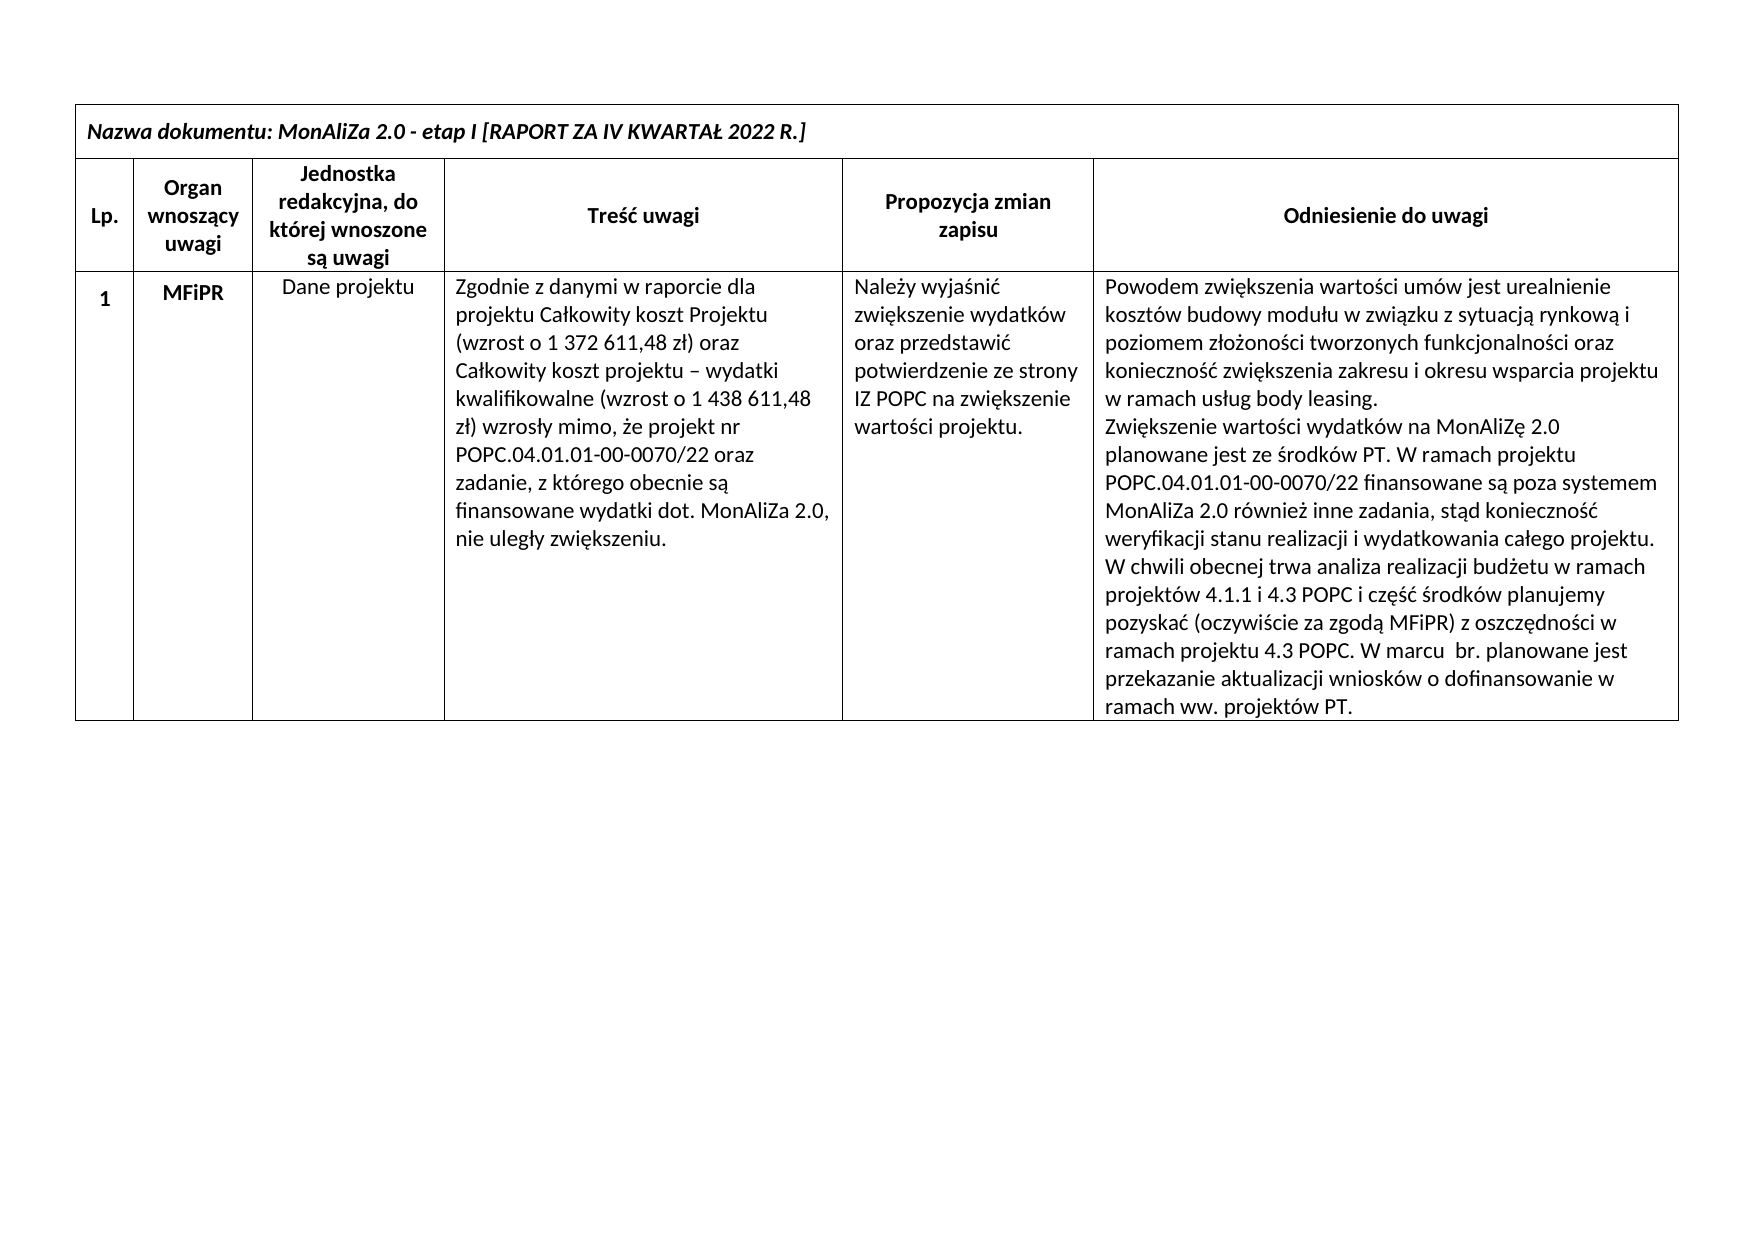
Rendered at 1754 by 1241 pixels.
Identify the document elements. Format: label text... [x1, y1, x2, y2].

table_cell Lp. [76, 159, 133, 271]
table_cell Jednostka redakcyjna, do której wnoszone są uwagi [253, 159, 444, 271]
table_cell 1 [76, 272, 133, 720]
table_cell MFiPR [134, 272, 252, 720]
table_cell Zgodnie z danymi w raporcie dla projektu Całkowity koszt Projektu (wzrost o 1 372 611,48 zł) oraz Całkowity koszt projektu – wydatki kwalifikowalne (wzrost o 1 438 611,48 zł) wzrosły mimo, że projekt nr POPC.04.01.01-00-0070/22 oraz zadanie, z którego obecnie są finansowane wydatki dot. MonAliZa 2.0, nie uległy zwiększeniu. [445, 272, 842, 720]
table_header Nazwa dokumentu: MonAliZa 2.0 - etap I [RAPORT ZA IV KWARTAŁ 2022 R.] [76, 105, 1678, 158]
table_cell Należy wyjaśnić zwiększenie wydatków oraz przedstawić potwierdzenie ze strony IZ POPC na zwiększenie wartości projektu. [843, 272, 1093, 720]
table_cell Treść uwagi [445, 159, 842, 271]
table_cell Dane projektu [253, 272, 444, 720]
table_cell Propozycja zmian zapisu [843, 159, 1093, 271]
table_cell Organ wnoszący uwagi [134, 159, 252, 271]
table_cell Powodem zwiększenia wartości umów jest urealnienie kosztów budowy modułu w związku z sytuacją rynkową i poziomem złożoności tworzonych funkcjonalności oraz konieczność zwiększenia zakresu i okresu wsparcia projektu w ramach usług body leasing. Zwiększenie wartości wydatków na MonAliZę 2.0 planowane jest ze środków PT. W ramach projektu POPC.04.01.01-00-0070/22 finansowane są poza systemem MonAliZa 2.0 również inne zadania, stąd konieczność weryfikacji stanu realizacji i wydatkowania całego projektu. W chwili obecnej trwa analiza realizacji budżetu w ramach projektów 4.1.1 i 4.3 POPC i część środków planujemy pozyskać (oczywiście za zgodą MFiPR) z oszczędności w ramach projektu 4.3 POPC. W marcu br. planowane jest przekazanie aktualizacji wniosków o dofinansowanie w ramach ww. projektów PT. [1094, 272, 1678, 720]
table_cell Odniesienie do uwagi [1094, 159, 1678, 271]
